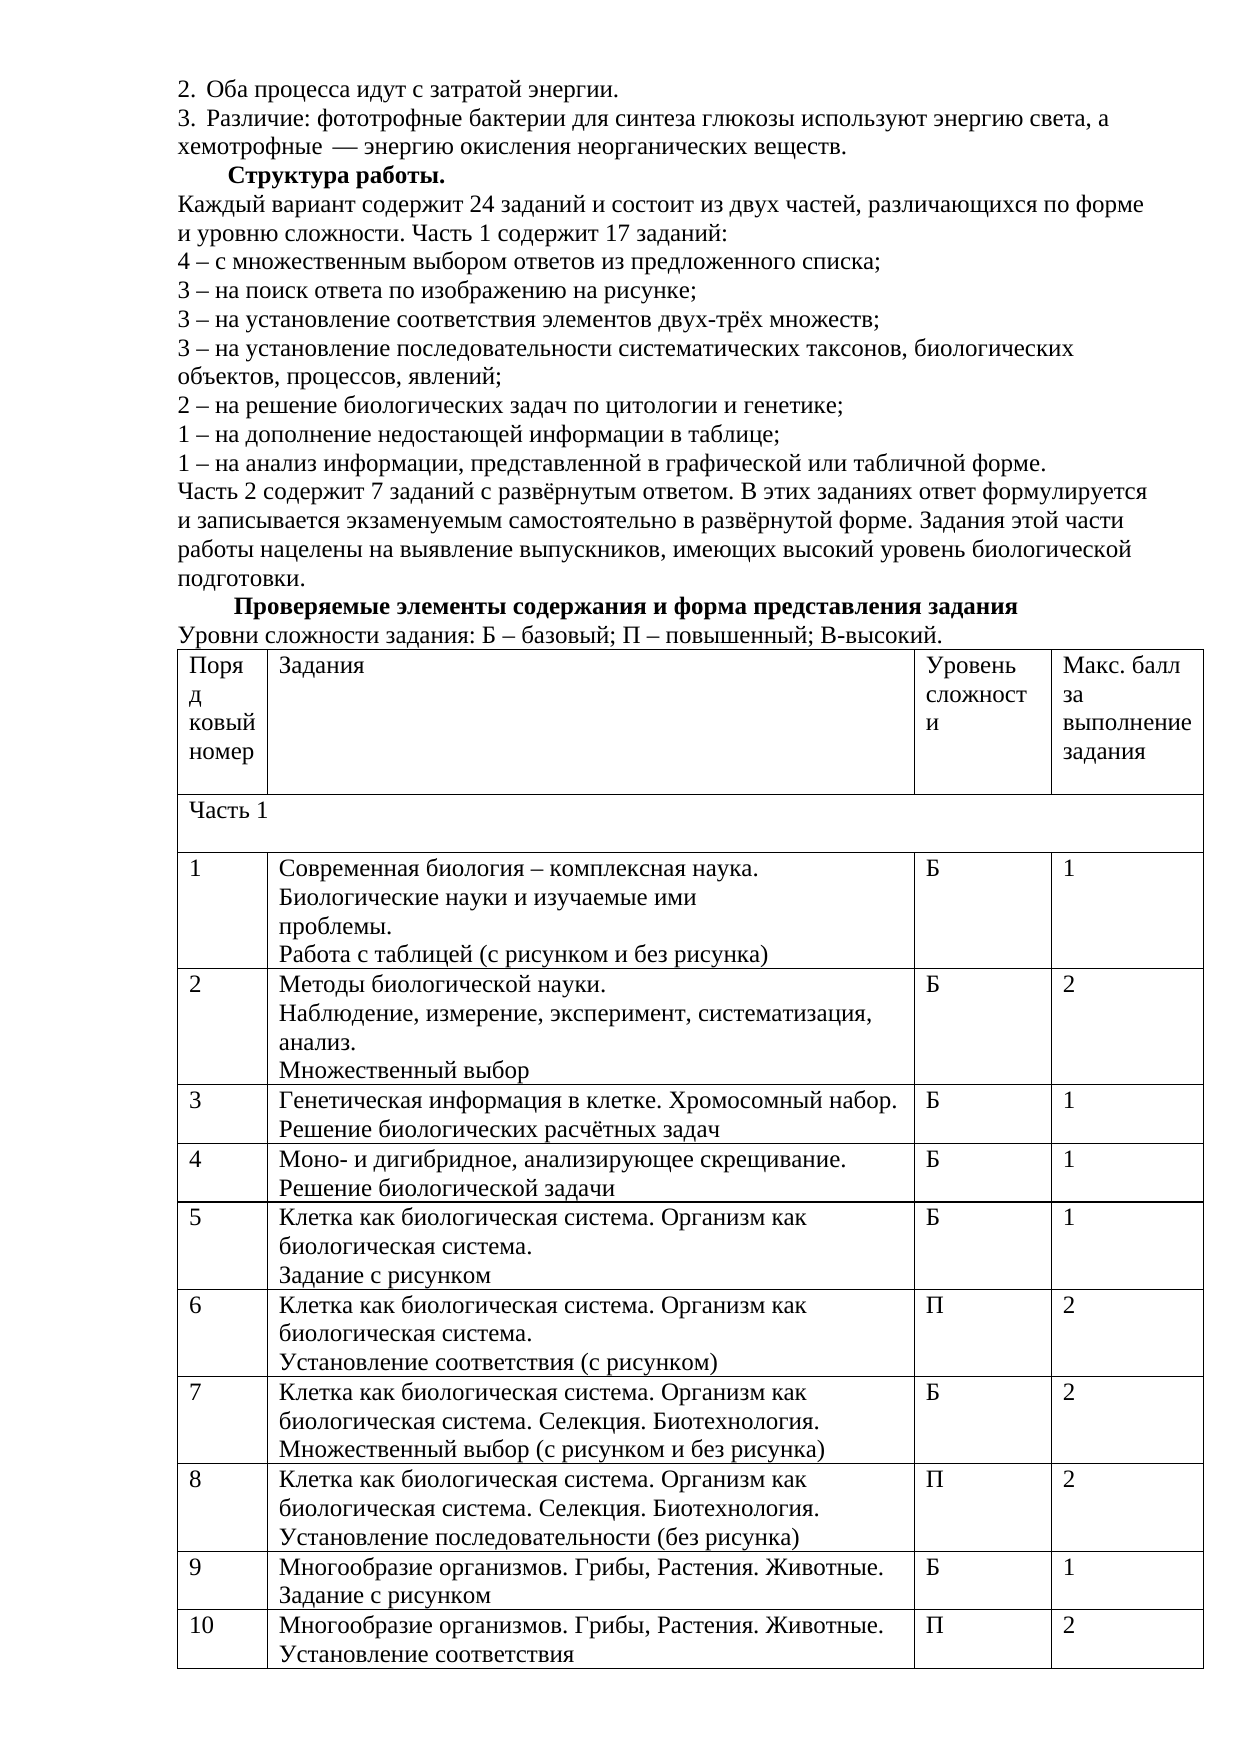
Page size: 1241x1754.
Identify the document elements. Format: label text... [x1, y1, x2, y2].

text 1 – на анализ информации, представленной в графической или табличной форме. [177, 448, 1152, 476]
table_cell Многообразие организмов. Грибы, Растения. Животные. Задание с рисунком [268, 1552, 914, 1609]
table_cell 4 [178, 1144, 267, 1201]
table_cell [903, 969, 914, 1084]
table_cell П [915, 1290, 1051, 1376]
table_cell 1 [1052, 1085, 1203, 1143]
table_cell 8 [178, 1464, 267, 1551]
text 3 – на установление последовательности систематических таксонов, биологических объектов, процессов, явлений; [177, 333, 1152, 390]
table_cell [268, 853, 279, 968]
table_cell Б [915, 1203, 1051, 1289]
text 3 – на поиск ответа по изображению на рисунке; [177, 275, 1152, 304]
table_cell 3 [178, 1085, 267, 1143]
table_cell Б [915, 1085, 1051, 1143]
table_cell Б [915, 969, 1051, 1084]
table_cell 1 [1052, 853, 1203, 968]
table_cell 1 [1052, 1203, 1203, 1289]
table_cell 1 [178, 853, 267, 968]
text 4 – с множественным выбором ответов из предложенного списка; [177, 246, 1152, 275]
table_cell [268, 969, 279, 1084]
table_header Задания [268, 650, 914, 794]
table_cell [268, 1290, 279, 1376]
text 2 – на решение биологических задач по цитологии и генетике; [177, 390, 1152, 419]
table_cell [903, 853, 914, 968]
table_header Уровень сложности [915, 650, 1051, 794]
table_cell 6 [178, 1290, 267, 1376]
text Каждый вариант содержит 24 заданий и состоит из двух частей, различающихся по форме и уровню сложности. Часть 1 содержит 17 заданий: [177, 189, 1152, 246]
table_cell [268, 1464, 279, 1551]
table_cell Часть 1 [178, 795, 1203, 852]
table_cell 5 [178, 1203, 267, 1289]
table_cell 7 [178, 1377, 267, 1463]
table_cell 2 [1052, 1464, 1203, 1551]
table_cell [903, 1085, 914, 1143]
table_cell Б [915, 1377, 1051, 1463]
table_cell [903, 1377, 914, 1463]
table_cell 1 [1052, 1144, 1203, 1201]
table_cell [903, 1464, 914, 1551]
text 3 – на установление соответствия элементов двух-трёх множеств; [177, 304, 1152, 333]
table_cell 9 [178, 1552, 267, 1609]
table_cell П [915, 1610, 1051, 1668]
text Уровни сложности задания: Б – базовый; П – повышенный; В-высокий. [177, 620, 1152, 649]
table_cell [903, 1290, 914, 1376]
table_cell 2 [178, 969, 267, 1084]
text 3. Различие: фототрофные бактерии для синтеза глюкозы используют энергию света, а хемотрофные — энергию окисления неорганических веществ. [177, 103, 1152, 160]
text Структура работы. [177, 160, 1152, 189]
table_cell Многообразие организмов. Грибы, Растения. Животные. Установление соответствия [268, 1610, 914, 1668]
table_cell 1 [1052, 1552, 1203, 1609]
text 2. Оба процесса идут с затратой энергии. [177, 74, 1152, 103]
text Проверяемые элементы содержания и форма представления задания [177, 591, 1152, 620]
text 1 – на дополнение недостающей информации в таблице; [177, 419, 1152, 448]
table_cell Б [915, 1552, 1051, 1609]
table_cell 2 [1052, 1290, 1203, 1376]
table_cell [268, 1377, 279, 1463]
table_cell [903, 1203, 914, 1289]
table_cell 2 [1052, 1610, 1203, 1668]
table_header Поряд ковый номер [178, 650, 267, 794]
table_cell 2 [1052, 969, 1203, 1084]
table_cell 10 [178, 1610, 267, 1668]
table_cell 2 [1052, 1377, 1203, 1463]
table_cell П [915, 1464, 1051, 1551]
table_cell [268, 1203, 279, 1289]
text Часть 2 содержит 7 заданий с развёрнутым ответом. В этих заданиях ответ формулируется и записывается экзаменуемым самостоятельно в развёрнутой форме. Задания этой части работы нацелены на выявление выпускников, имеющих высокий уровень биологической подготовки. [177, 476, 1152, 591]
table_header Макс. балл за выполнение задания [1052, 650, 1203, 794]
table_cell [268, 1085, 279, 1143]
table_cell Б [915, 1144, 1051, 1201]
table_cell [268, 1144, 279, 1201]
table_cell Б [915, 853, 1051, 968]
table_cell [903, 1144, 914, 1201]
